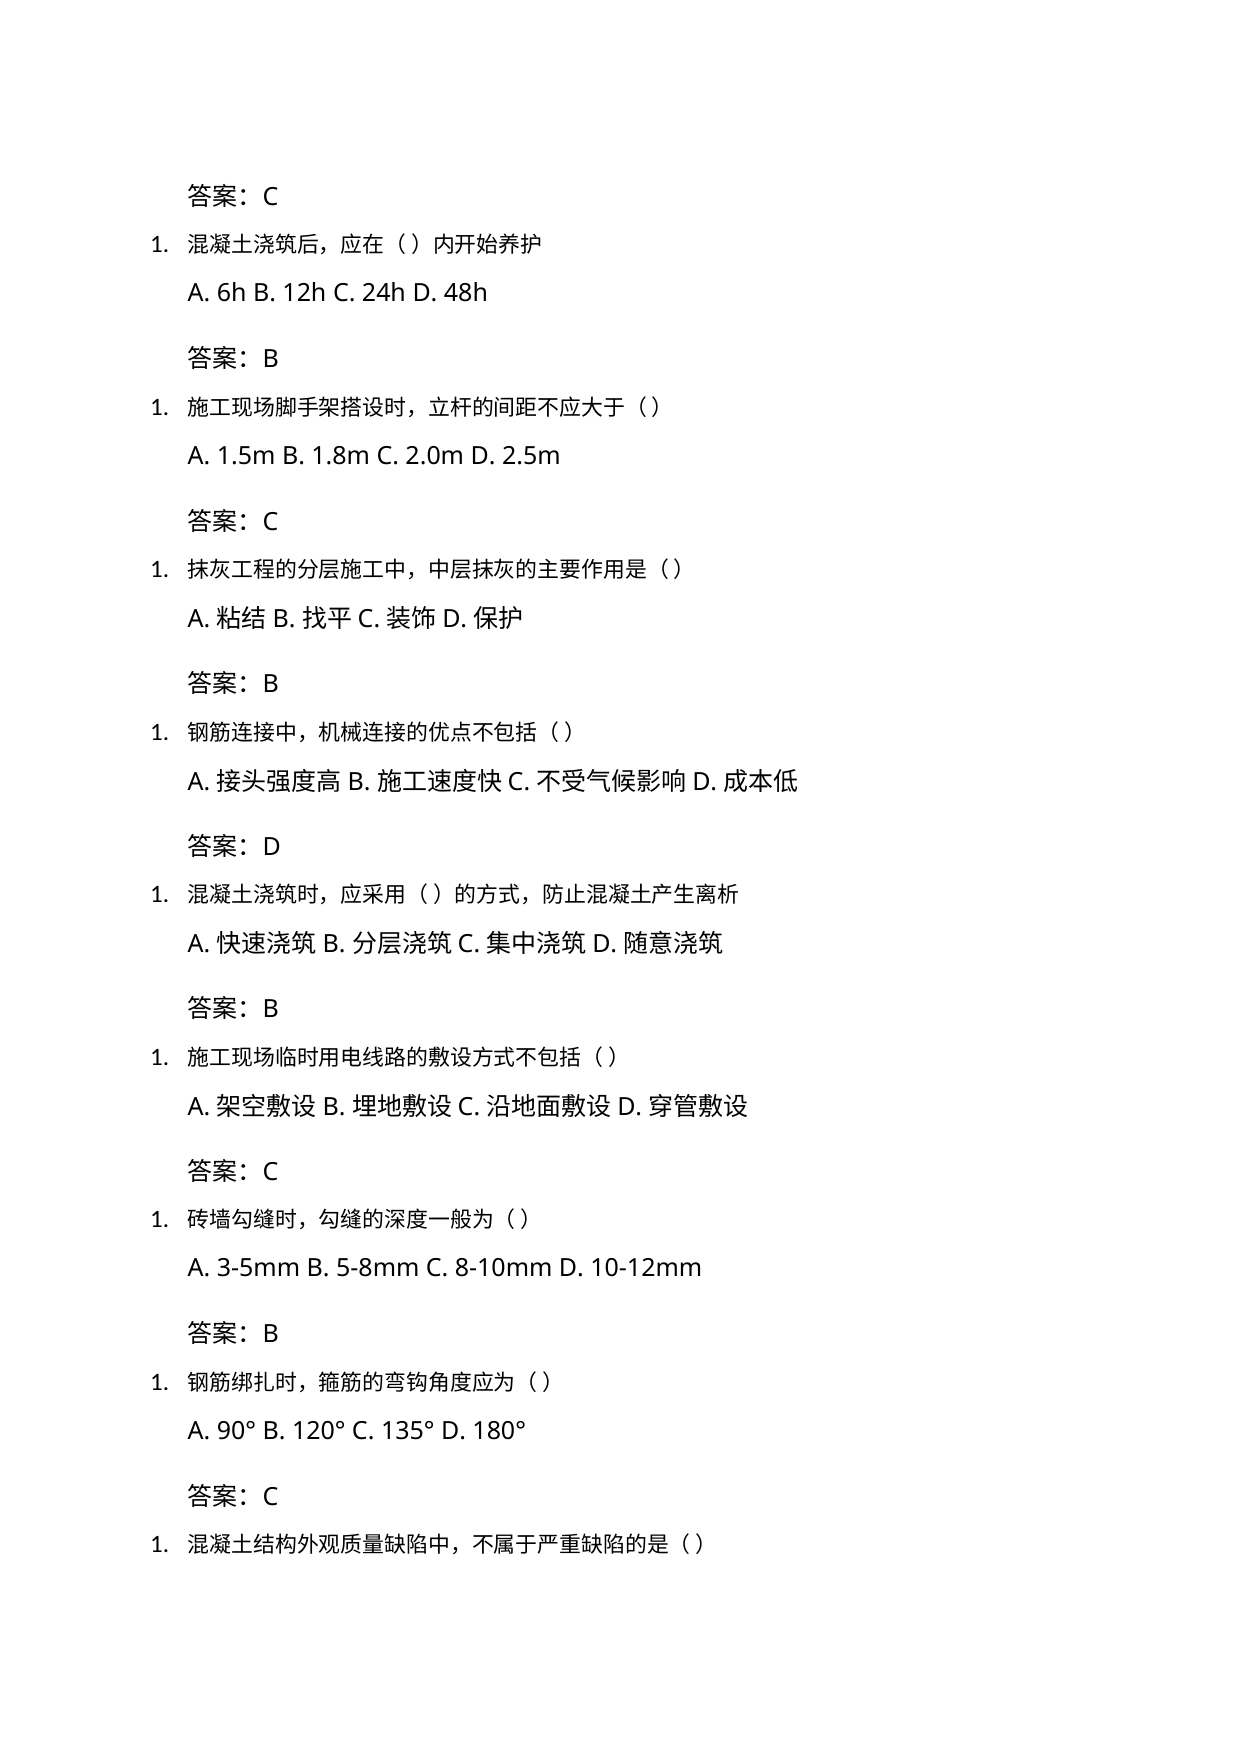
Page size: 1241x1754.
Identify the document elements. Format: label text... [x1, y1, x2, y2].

list 钢筋连接中，机械连接的优点不包括（ ） [150, 714, 1053, 747]
text A. 快速浇筑 B. 分层浇筑 C. 集中浇筑 D. 随意浇筑 [187, 909, 1053, 974]
text 答案：D [187, 812, 1053, 877]
list 抹灰工程的分层施工中，中层抹灰的主要作用是（ ） [150, 552, 1053, 584]
text 答案：C [187, 1137, 1053, 1202]
text A. 接头强度高 B. 施工速度快 C. 不受气候影响 D. 成本低 [187, 747, 1053, 812]
list 混凝土浇筑后，应在（ ）内开始养护 [150, 227, 1053, 259]
list 施工现场临时用电线路的敷设方式不包括（ ） [150, 1039, 1053, 1072]
list 混凝土结构外观质量缺陷中，不属于严重缺陷的是（ ） [150, 1527, 1053, 1559]
text 答案：C [187, 1462, 1053, 1527]
text A. 90° B. 120° C. 135° D. 180° [187, 1397, 1053, 1462]
text A. 粘结 B. 找平 C. 装饰 D. 保护 [187, 584, 1053, 649]
text 答案：B [187, 974, 1053, 1039]
list 砖墙勾缝时，勾缝的深度一般为（ ） [150, 1202, 1053, 1234]
text 答案：B [187, 649, 1053, 714]
text A. 1.5m B. 1.8m C. 2.0m D. 2.5m [187, 422, 1053, 487]
list 施工现场脚手架搭设时，立杆的间距不应大于（ ） [150, 389, 1053, 422]
text A. 架空敷设 B. 埋地敷设 C. 沿地面敷设 D. 穿管敷设 [187, 1072, 1053, 1137]
text 答案：B [187, 324, 1053, 389]
list 钢筋绑扎时，箍筋的弯钩角度应为（ ） [150, 1364, 1053, 1397]
text A. 6h B. 12h C. 24h D. 48h [187, 259, 1053, 324]
text A. 3-5mm B. 5-8mm C. 8-10mm D. 10-12mm [187, 1234, 1053, 1299]
text 答案：C [187, 487, 1053, 552]
text 答案：C [187, 162, 1053, 227]
list 混凝土浇筑时，应采用（ ）的方式，防止混凝土产生离析 [150, 877, 1053, 909]
text 答案：B [187, 1299, 1053, 1364]
